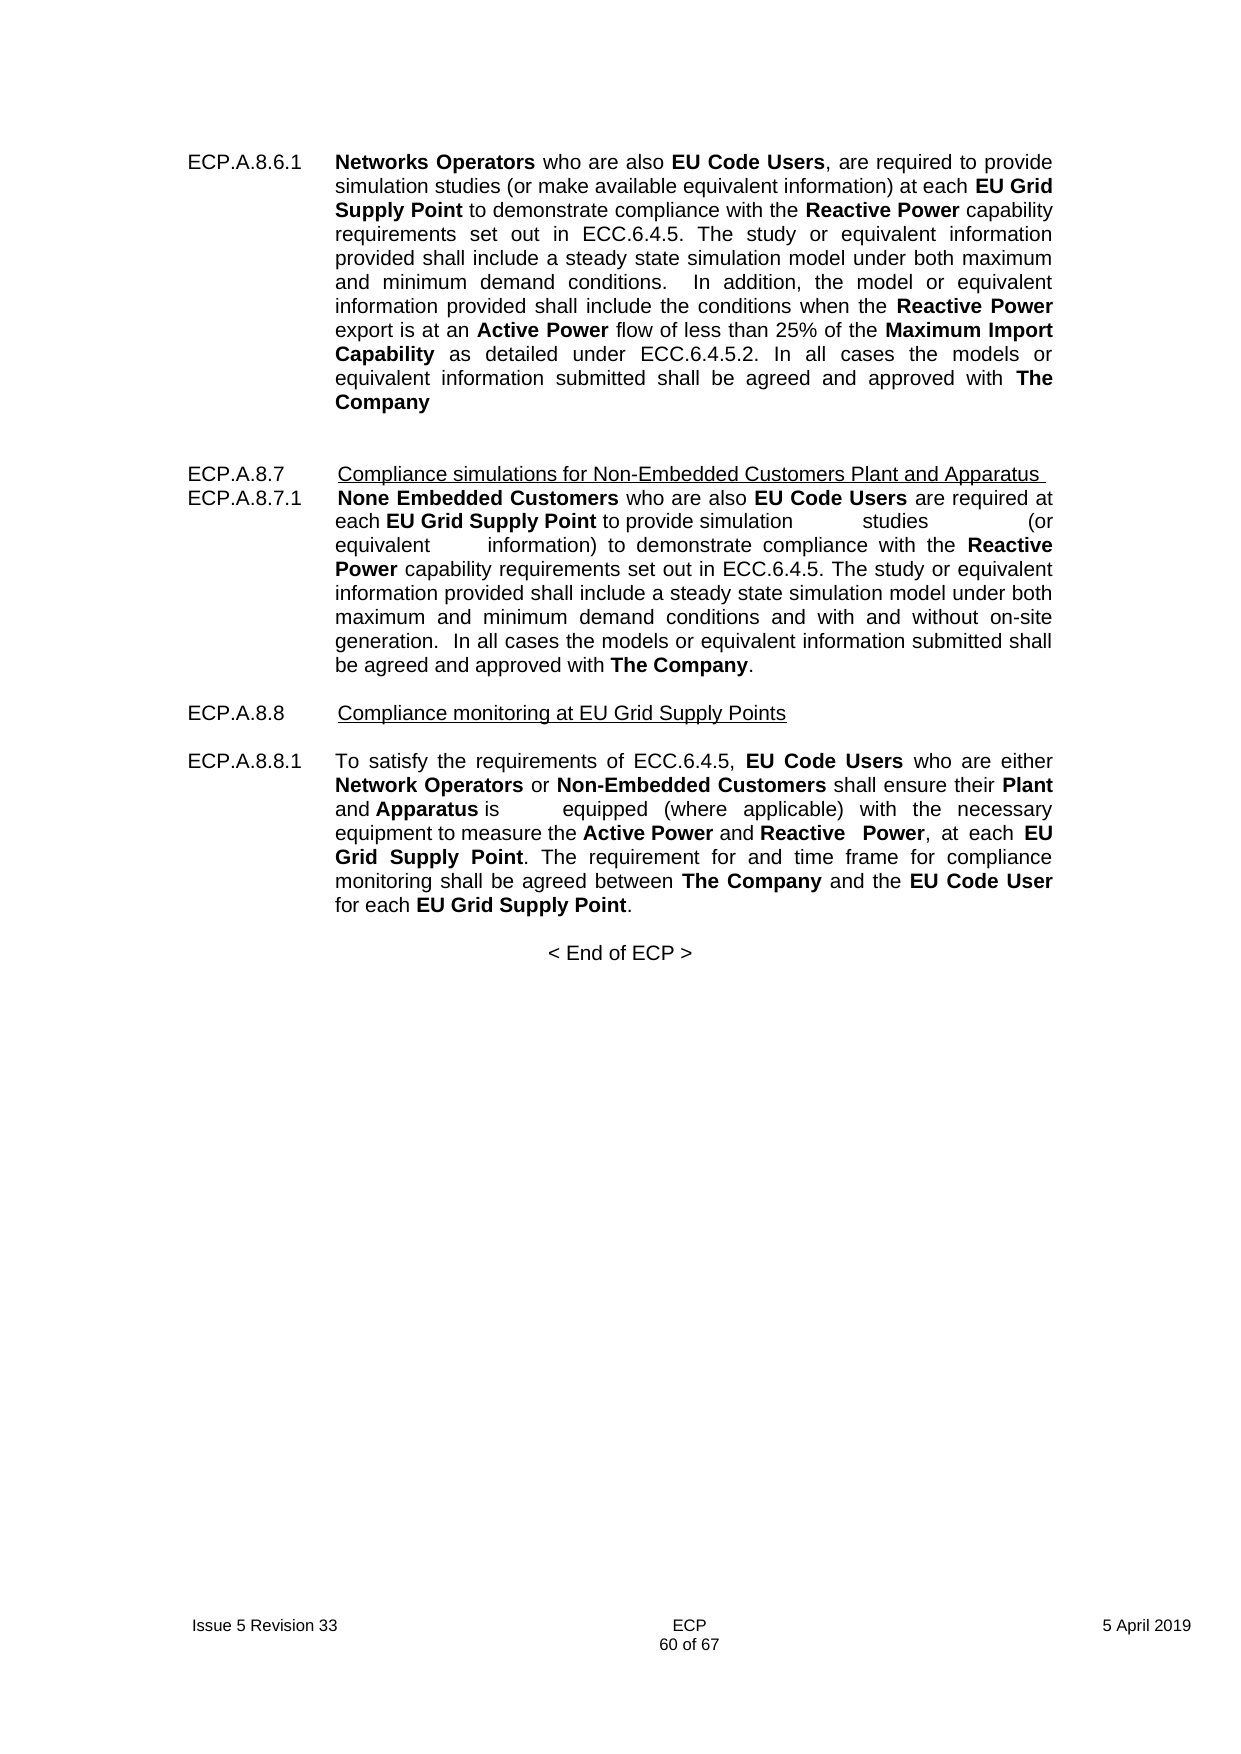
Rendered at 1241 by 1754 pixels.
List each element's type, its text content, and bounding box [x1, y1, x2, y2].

text < End of ECP > [187, 941, 1053, 964]
text ECP.A.8.8 Compliance monitoring at EU Grid Supply Points [187, 701, 1053, 725]
text ECP.A.8.6.1 Networks Operators who are also EU Code Users, are required to provide simulation studies (or make available equivalent information) at each EU Grid Supply Point to demonstrate compliance with the Reactive Power capability requirements set out in ECC.6.4.5. The study or equivalent information provided shall include a steady state simulation model under both maximum and minimum demand conditions. In addition, the model or equivalent information provided shall include the conditions when the Reactive Power export is at an Active Power flow of less than 25% of the Maximum Import Capability as detailed under ECC.6.4.5.2. In all cases the models or equivalent information submitted shall be agreed and approved with The Company [187, 150, 1053, 413]
text ECP.A.8.7.1 None Embedded Customers who are also EU Code Users are required at each EU Grid Supply Point to provide simulation studies (or equivalent information) to demonstrate compliance with the Reactive Power capability requirements set out in ECC.6.4.5. The study or equivalent information provided shall include a steady state simulation model under both maximum and minimum demand conditions and with and without on-site generation. In all cases the models or equivalent information submitted shall be agreed and approved with The Company. [187, 485, 1053, 677]
text ECP.A.8.8.1 To satisfy the requirements of ECC.6.4.5, EU Code Users who are either Network Operators or Non-Embedded Customers shall ensure their Plant and Apparatus is equipped (where applicable) with the necessary equipment to measure the Active Power and Reactive Power, at each EU Grid Supply Point. The requirement for and time frame for compliance monitoring shall be agreed between The Company and the EU Code User for each EU Grid Supply Point. [187, 749, 1053, 917]
text ECP.A.8.7 Compliance simulations for Non-Embedded Customers Plant and Apparatus [187, 461, 1053, 485]
